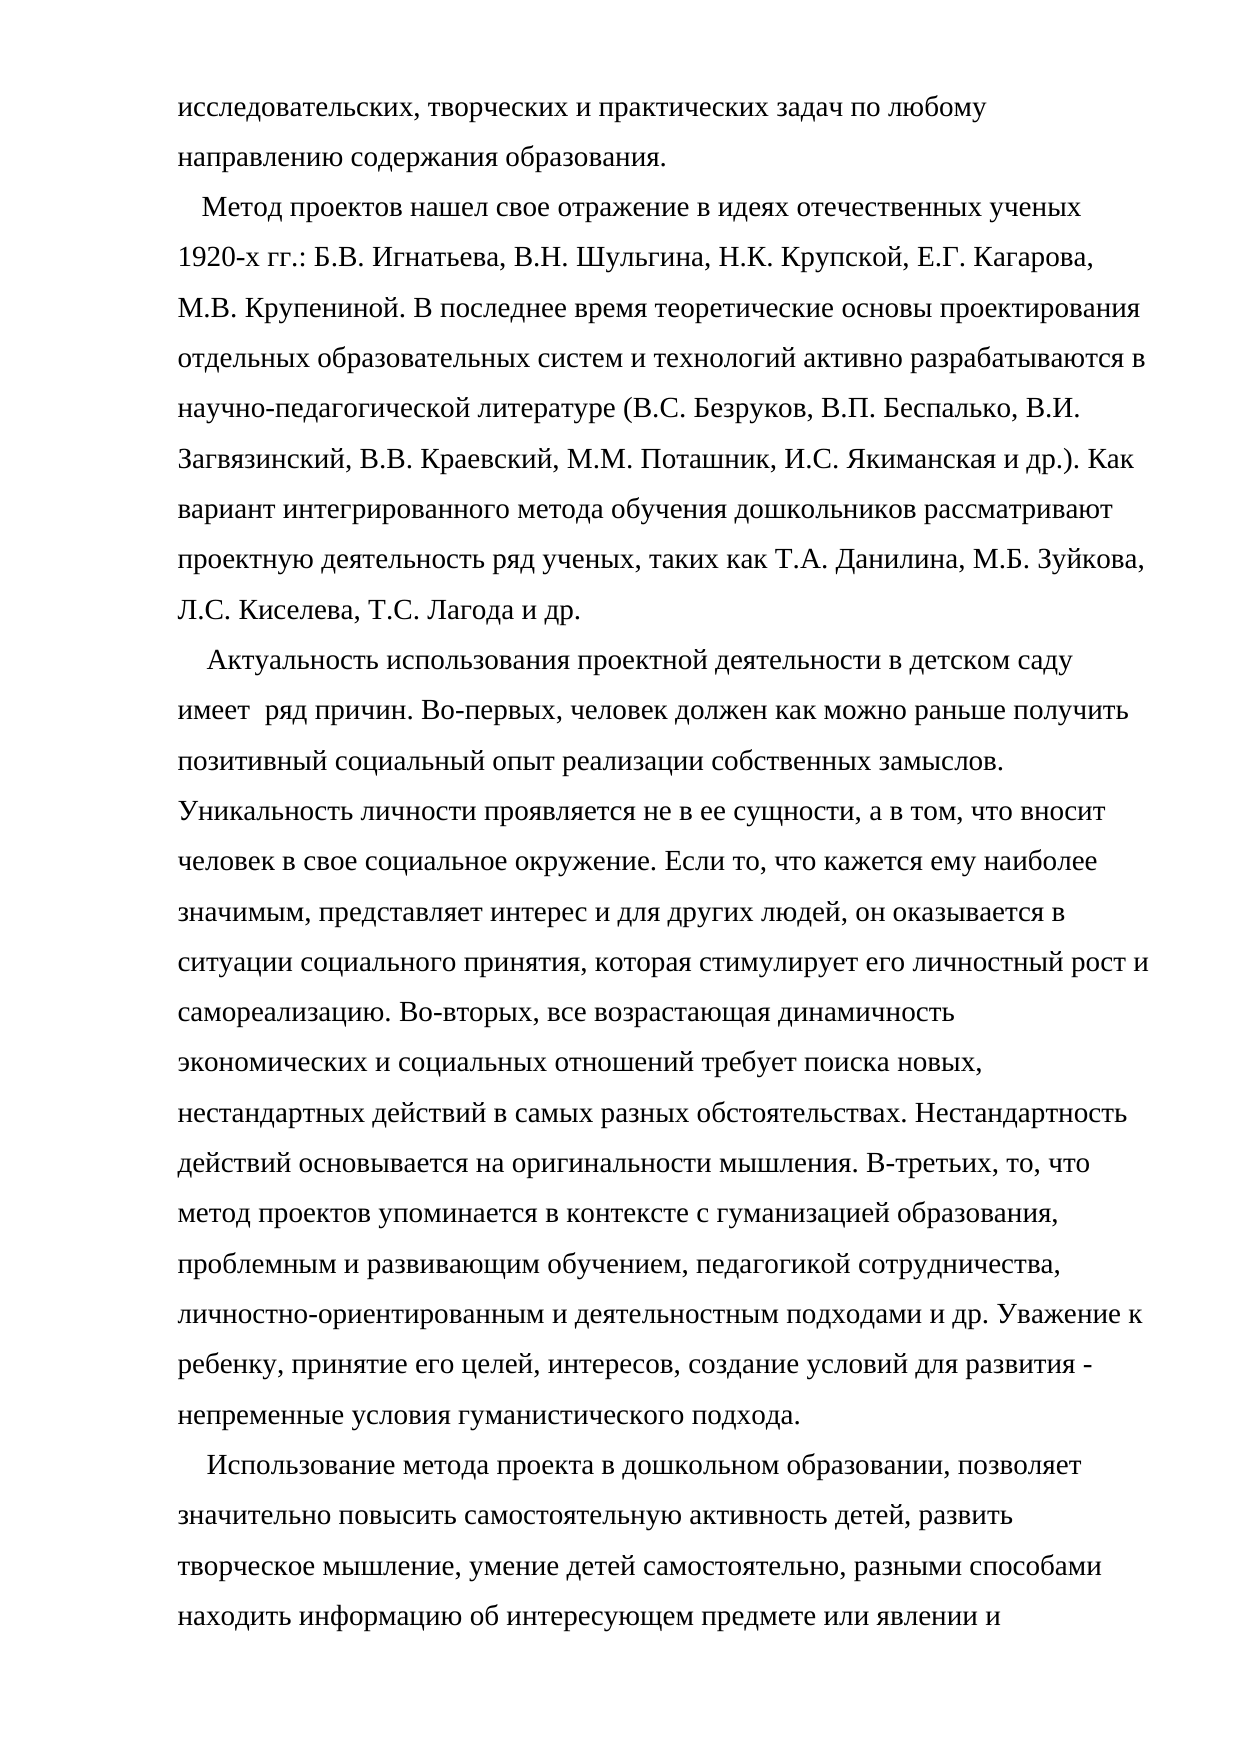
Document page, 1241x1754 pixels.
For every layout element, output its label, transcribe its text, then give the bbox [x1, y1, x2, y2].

text Метод проектов нашел свое отражение в идеях отечественных ученых 1920-х гг.: Б.В. Игнатьева, В.Н. Шульгина, Н.К. Крупской, Е.Г. Кагарова, М.В. Крупениной. В последнее время теоретические основы проектирования отдельных образовательных систем и технологий активно разрабатываются в научно-педагогической литературе (В.С. Безруков, В.П. Беспалько, В.И. Загвязинский, В.В. Краевский, М.М. Поташник, И.С. Якиманская и др.). Как вариант интегрированного метода обучения дошкольников рассматривают проектную деятельность ряд ученых, таких как Т.А. Данилина, М.Б. Зуйкова, Л.С. Киселева, Т.С. Лагода и др. [177, 189, 1152, 625]
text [177, 89, 1152, 172]
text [177, 1447, 1152, 1632]
text Актуальность использования проектной деятельности в детском саду имеет ряд причин. Во-первых, человек должен как можно раньше получить позитивный социальный опыт реализации собственных замыслов. Уникальность личности проявляется не в ее сущности, а в том, что вносит человек в свое социальное окружение. Если то, что кажется ему наиболее значимым, представляет интерес и для других людей, он оказывается в ситуации социального принятия, которая стимулирует его личностный рост и самореализацию. Во-вторых, все возрастающая динамичность экономических и социальных отношений требует поиска новых, нестандартных действий в самых разных обстоятельствах. Нестандартность действий основывается на оригинальности мышления. В-третьих, то, что метод проектов упоминается в контексте с гуманизацией образования, проблемным и развивающим обучением, педагогикой сотрудничества, личностно-ориентированным и деятельностным подходами и др. Уважение к ребенку, принятие его целей, интересов, создание условий для развития - непременные условия гуманистического подхода. [177, 642, 1152, 1430]
